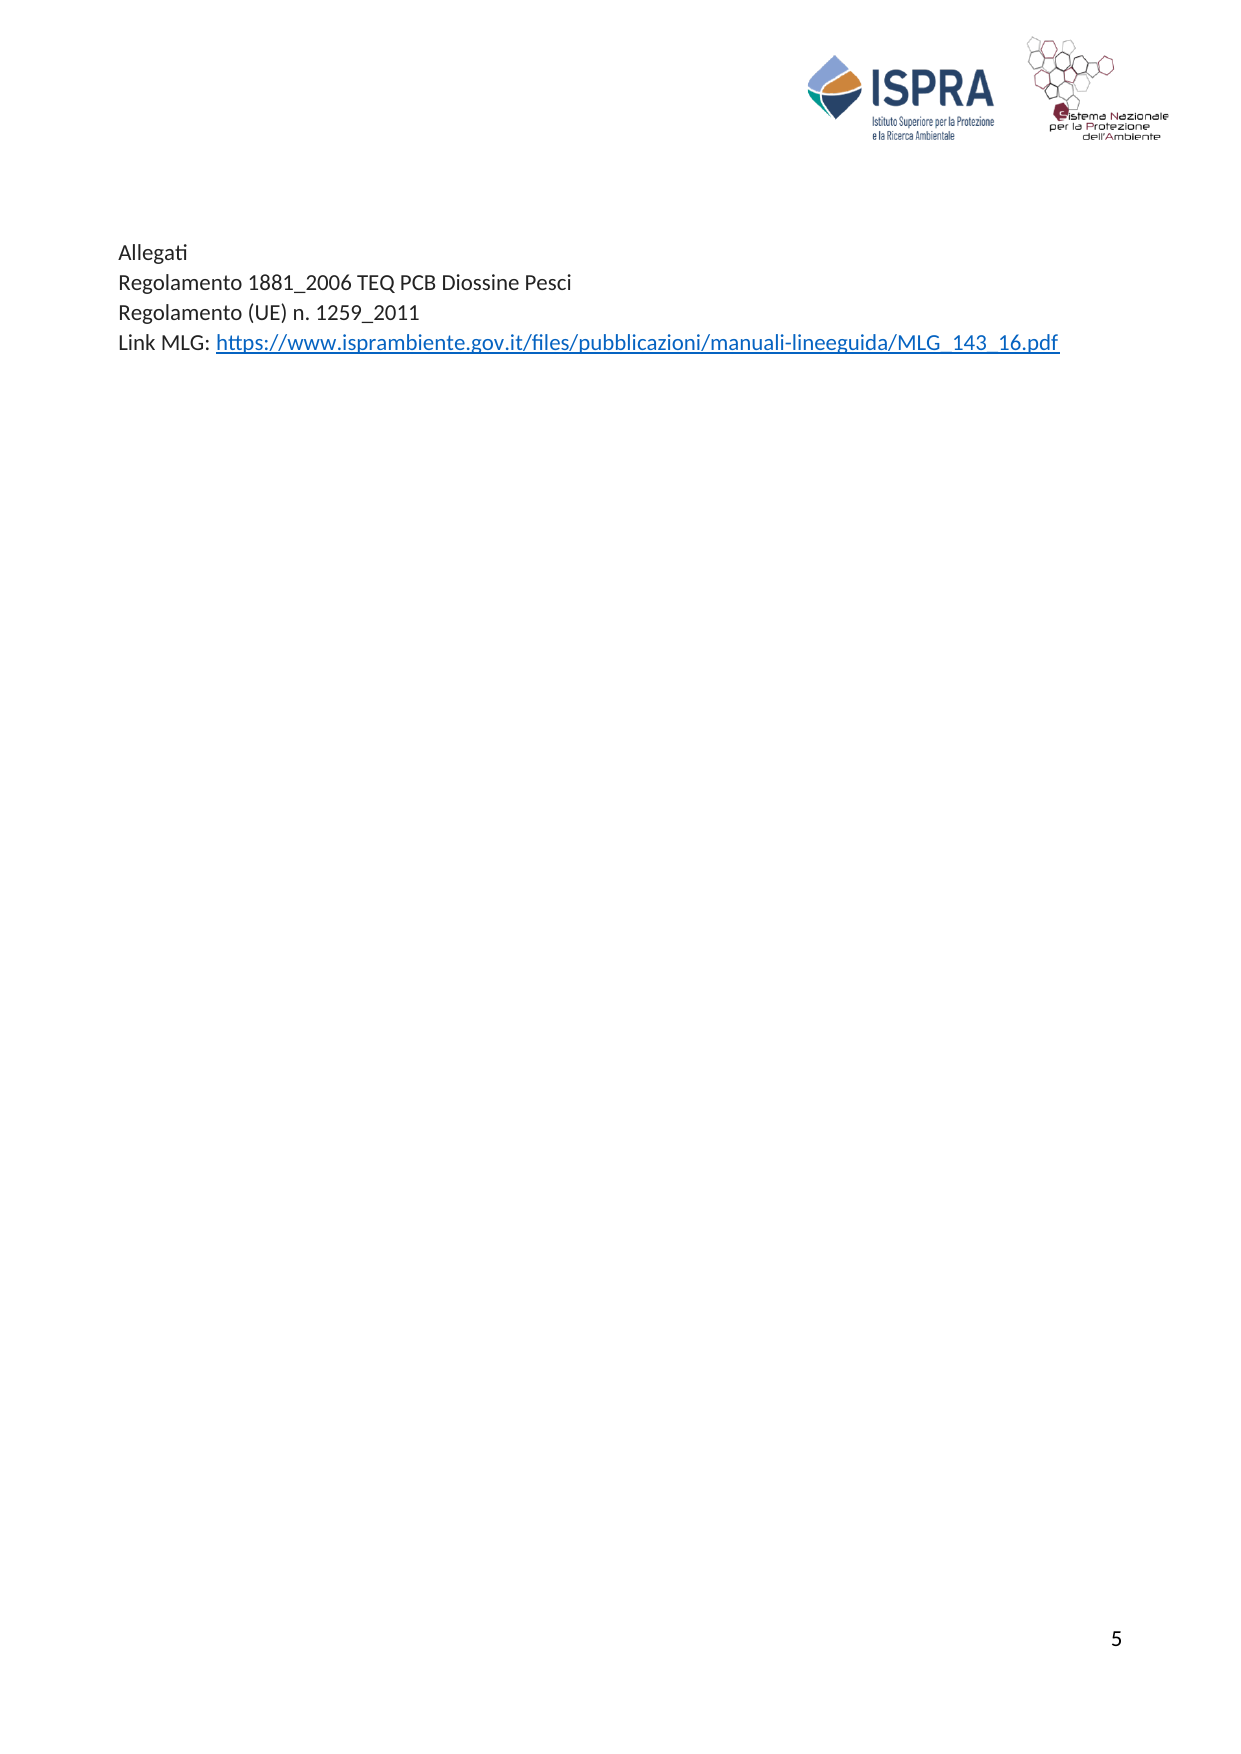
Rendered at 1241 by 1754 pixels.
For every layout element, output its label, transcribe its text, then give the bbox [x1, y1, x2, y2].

text Regolamento (UE) n. 1259_2011 [118, 298, 1122, 326]
text Link MLG: https://www.isprambiente.gov.it/files/pubblicazioni/manuali-lineeguida/MLG_143_16.pdf [118, 328, 1122, 356]
text Regolamento 1881_2006 TEQ PCB Diossine Pesci [118, 268, 1122, 296]
picture [807, 36, 1169, 140]
text Allegati [118, 238, 1122, 266]
